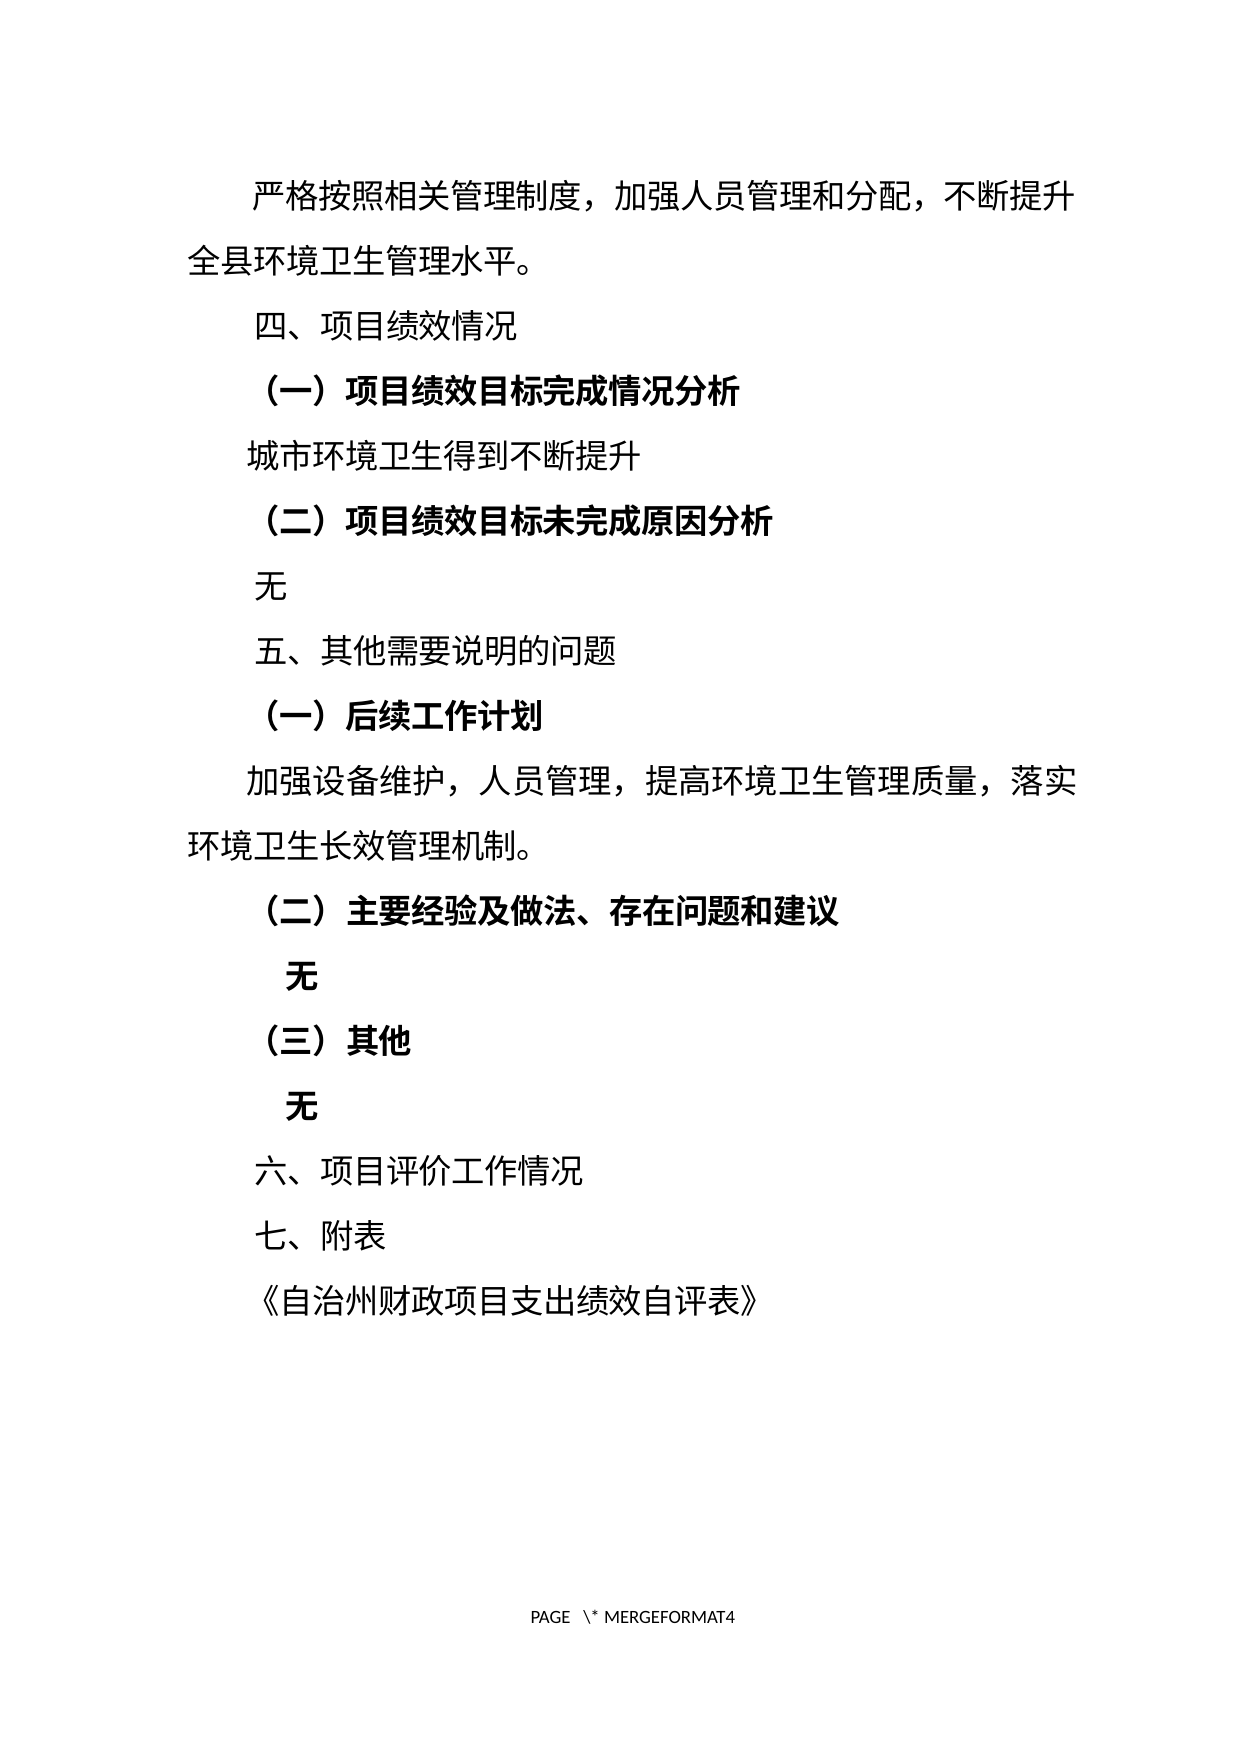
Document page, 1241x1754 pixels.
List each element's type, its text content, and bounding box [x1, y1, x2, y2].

text （一）后续工作计划 [187, 682, 1078, 747]
text 四、项目绩效情况 [187, 292, 1078, 357]
text 无 [187, 552, 1078, 617]
text 加强设备维护，人员管理，提高环境卫生管理质量，落实环境卫生长效管理机制。 [187, 747, 1078, 877]
text 城市环境卫生得到不断提升 [187, 422, 1078, 487]
text 五、其他需要说明的问题 [187, 617, 1078, 682]
list 其他 [187, 1007, 1078, 1072]
text 七、附表 [187, 1202, 1078, 1267]
text 六、项目评价工作情况 [187, 1137, 1078, 1202]
text （一）项目绩效目标完成情况分析 [187, 357, 1078, 422]
list 严格按照相关管理制度，加强人员管理和分配，不断提升全县环境卫生管理水平。 [187, 162, 1078, 292]
list 无 [187, 1072, 1078, 1137]
text 《自治州财政项目支出绩效自评表》 [187, 1267, 1078, 1332]
text （二）项目绩效目标未完成原因分析 [187, 487, 1078, 552]
list 无 [187, 942, 1078, 1007]
list 主要经验及做法、存在问题和建议 [187, 877, 1078, 942]
